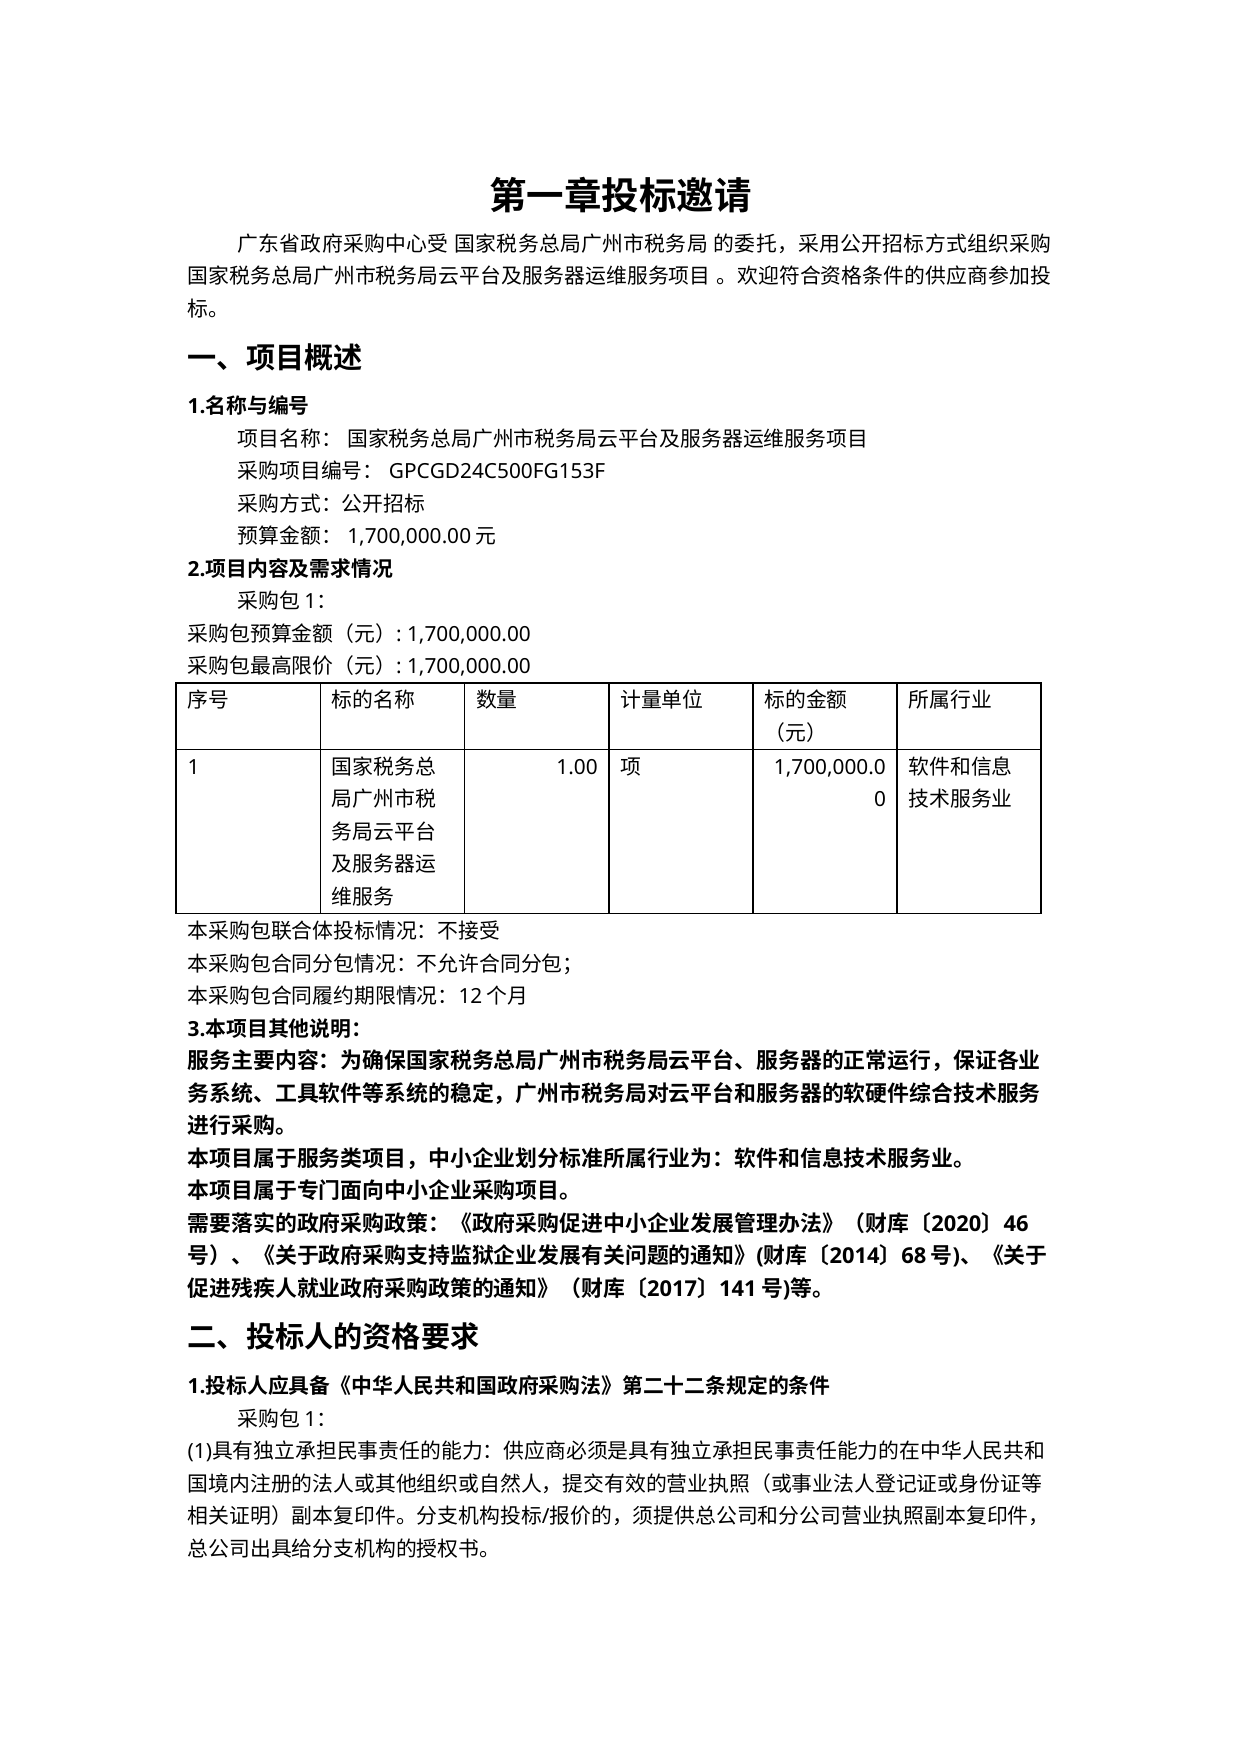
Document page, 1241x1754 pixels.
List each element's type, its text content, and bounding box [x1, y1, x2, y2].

table_cell 1 [177, 750, 320, 913]
text 预算金额： 1,700,000.00元 [187, 519, 1053, 552]
table_header 标的金额 （元） [754, 684, 896, 748]
text 本采购包合同分包情况：不允许合同分包； [187, 947, 1053, 979]
table_cell 项 [610, 750, 752, 913]
table_cell 1,700,000.00 [754, 750, 896, 913]
text 采购包1： [187, 584, 1053, 617]
table_header 序号 [177, 684, 320, 748]
table_header 数量 [465, 684, 608, 748]
text 本采购包合同履约期限情况：12个月 [187, 979, 1053, 1012]
text 采购项目编号： GPCGD24C500FG153F [187, 454, 1053, 487]
text 本采购包联合体投标情况：不接受 [187, 914, 1053, 947]
table_header 标的名称 [321, 684, 464, 748]
text 项目名称： 国家税务总局广州市税务局云平台及服务器运维服务项目 [187, 422, 1053, 454]
text 采购包预算金额（元）: 1,700,000.00 [187, 617, 1053, 649]
table_header 所属行业 [898, 684, 1040, 748]
text 采购包最高限价（元）: 1,700,000.00 [187, 649, 1053, 682]
text 2.项目内容及需求情况 [187, 552, 1053, 584]
text 1.投标人应具备《中华人民共和国政府采购法》第二十二条规定的条件 [187, 1369, 1053, 1402]
text 二、投标人的资格要求 [187, 1304, 1053, 1369]
text 需要落实的政府采购政策：《政府采购促进中小企业发展管理办法》（财库〔2020〕46号）、《关于政府采购支持监狱企业发展有关问题的通知》(财库〔2014〕68号)、《关于促进残疾人就业政府采购政策的通知》（财库〔2017〕141号)等。 [187, 1207, 1053, 1304]
text 广东省政府采购中心受 国家税务总局广州市税务局 的委托，采用公开招标方式组织采购 国家税务总局广州市税务局云平台及服务器运维服务项目 。欢迎符合资格条件的供应商参加投标。 [187, 227, 1053, 324]
text 本项目属于专门面向中小企业采购项目。 [187, 1174, 1053, 1207]
table_cell 软件和信息技术服务业 [898, 750, 1040, 913]
text (1)具有独立承担民事责任的能力：供应商必须是具有独立承担民事责任能力的在中华人民共和国境内注册的法人或其他组织或自然人，提交有效的营业执照（或事业法人登记证或身份证等相关证明）副本复印件。分支机构投标/报价的，须提供总公司和分公司营业执照副本复印件，总公司出具给分支机构的授权书。 [187, 1434, 1053, 1564]
table_header 计量单位 [610, 684, 752, 748]
text 第一章投标邀请 [187, 162, 1053, 227]
text 服务主要内容：为确保国家税务总局广州市税务局云平台、服务器的正常运行，保证各业务系统、工具软件等系统的稳定，广州市税务局对云平台和服务器的软硬件综合技术服务进行采购。 [187, 1044, 1053, 1142]
table_cell 1.00 [465, 750, 608, 913]
text 采购方式：公开招标 [187, 487, 1053, 519]
table_cell 国家税务总局广州市税务局云平台及服务器运维服务 [321, 750, 464, 913]
text 1.名称与编号 [187, 389, 1053, 422]
text 一、项目概述 [187, 324, 1053, 389]
text 3.本项目其他说明： [187, 1012, 1053, 1044]
text 采购包1： [187, 1402, 1053, 1434]
text 本项目属于服务类项目，中小企业划分标准所属行业为：软件和信息技术服务业。 [187, 1142, 1053, 1174]
